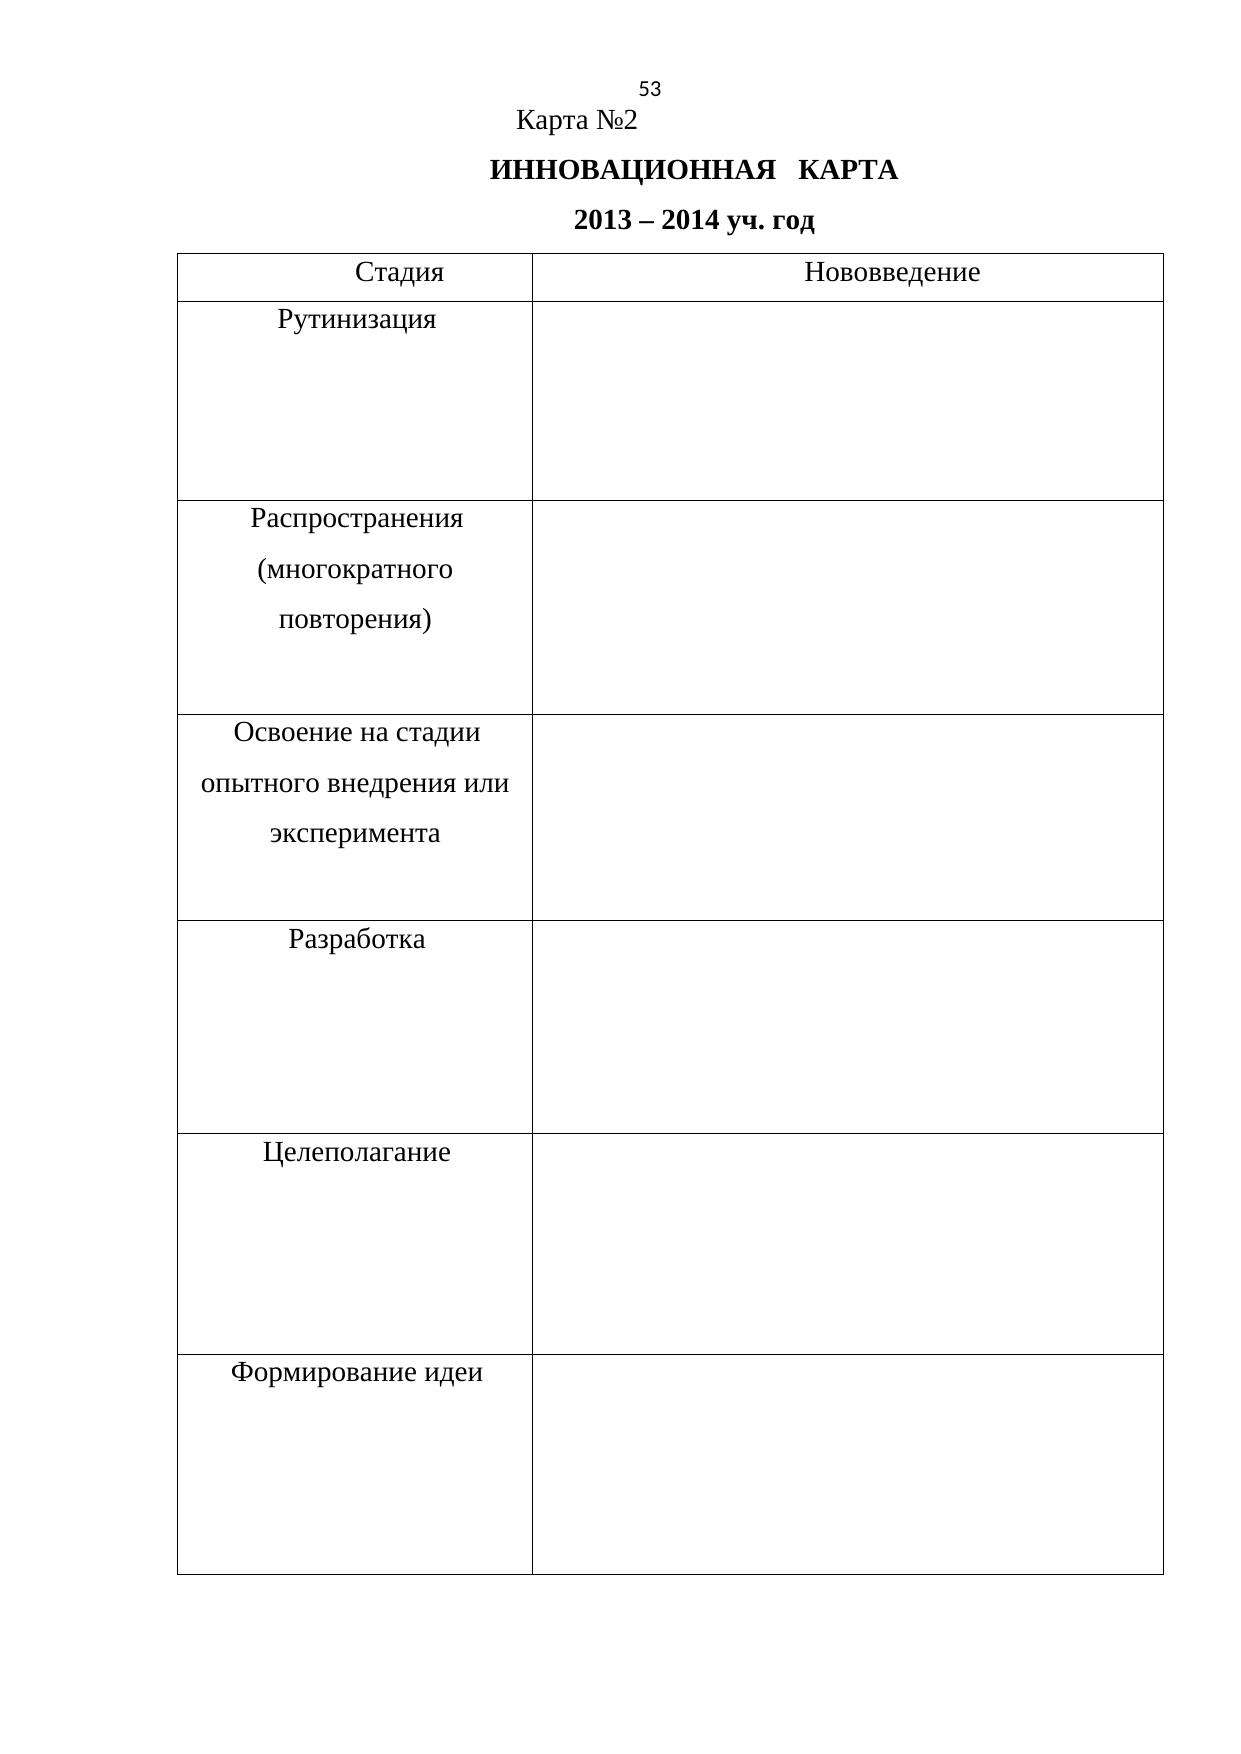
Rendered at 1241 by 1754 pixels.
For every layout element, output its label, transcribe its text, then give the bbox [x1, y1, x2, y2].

table_cell [533, 921, 1163, 1133]
table_cell Освоение на стадии опытного внедрения или эксперимента [178, 715, 532, 920]
table_cell Распространения (многократного повторения) [178, 501, 532, 713]
table_cell [533, 302, 1163, 499]
text 2013 – 2014 уч. год [148, 202, 1152, 236]
table_header Нововведение [533, 254, 1163, 301]
table_cell [533, 501, 1163, 713]
table_cell [533, 1134, 1163, 1353]
table_cell [533, 715, 1163, 920]
table_cell Разработка [178, 921, 532, 1133]
table_cell Целеполагание [178, 1134, 532, 1353]
table_header Стадия [178, 254, 532, 301]
table_cell Рутинизация [178, 302, 532, 499]
text Карта №2 [148, 102, 1152, 135]
text ИННОВАЦИОННАЯ КАРТА [148, 152, 1152, 186]
table_cell Формирование идеи [178, 1355, 532, 1574]
table_cell [533, 1355, 1163, 1574]
